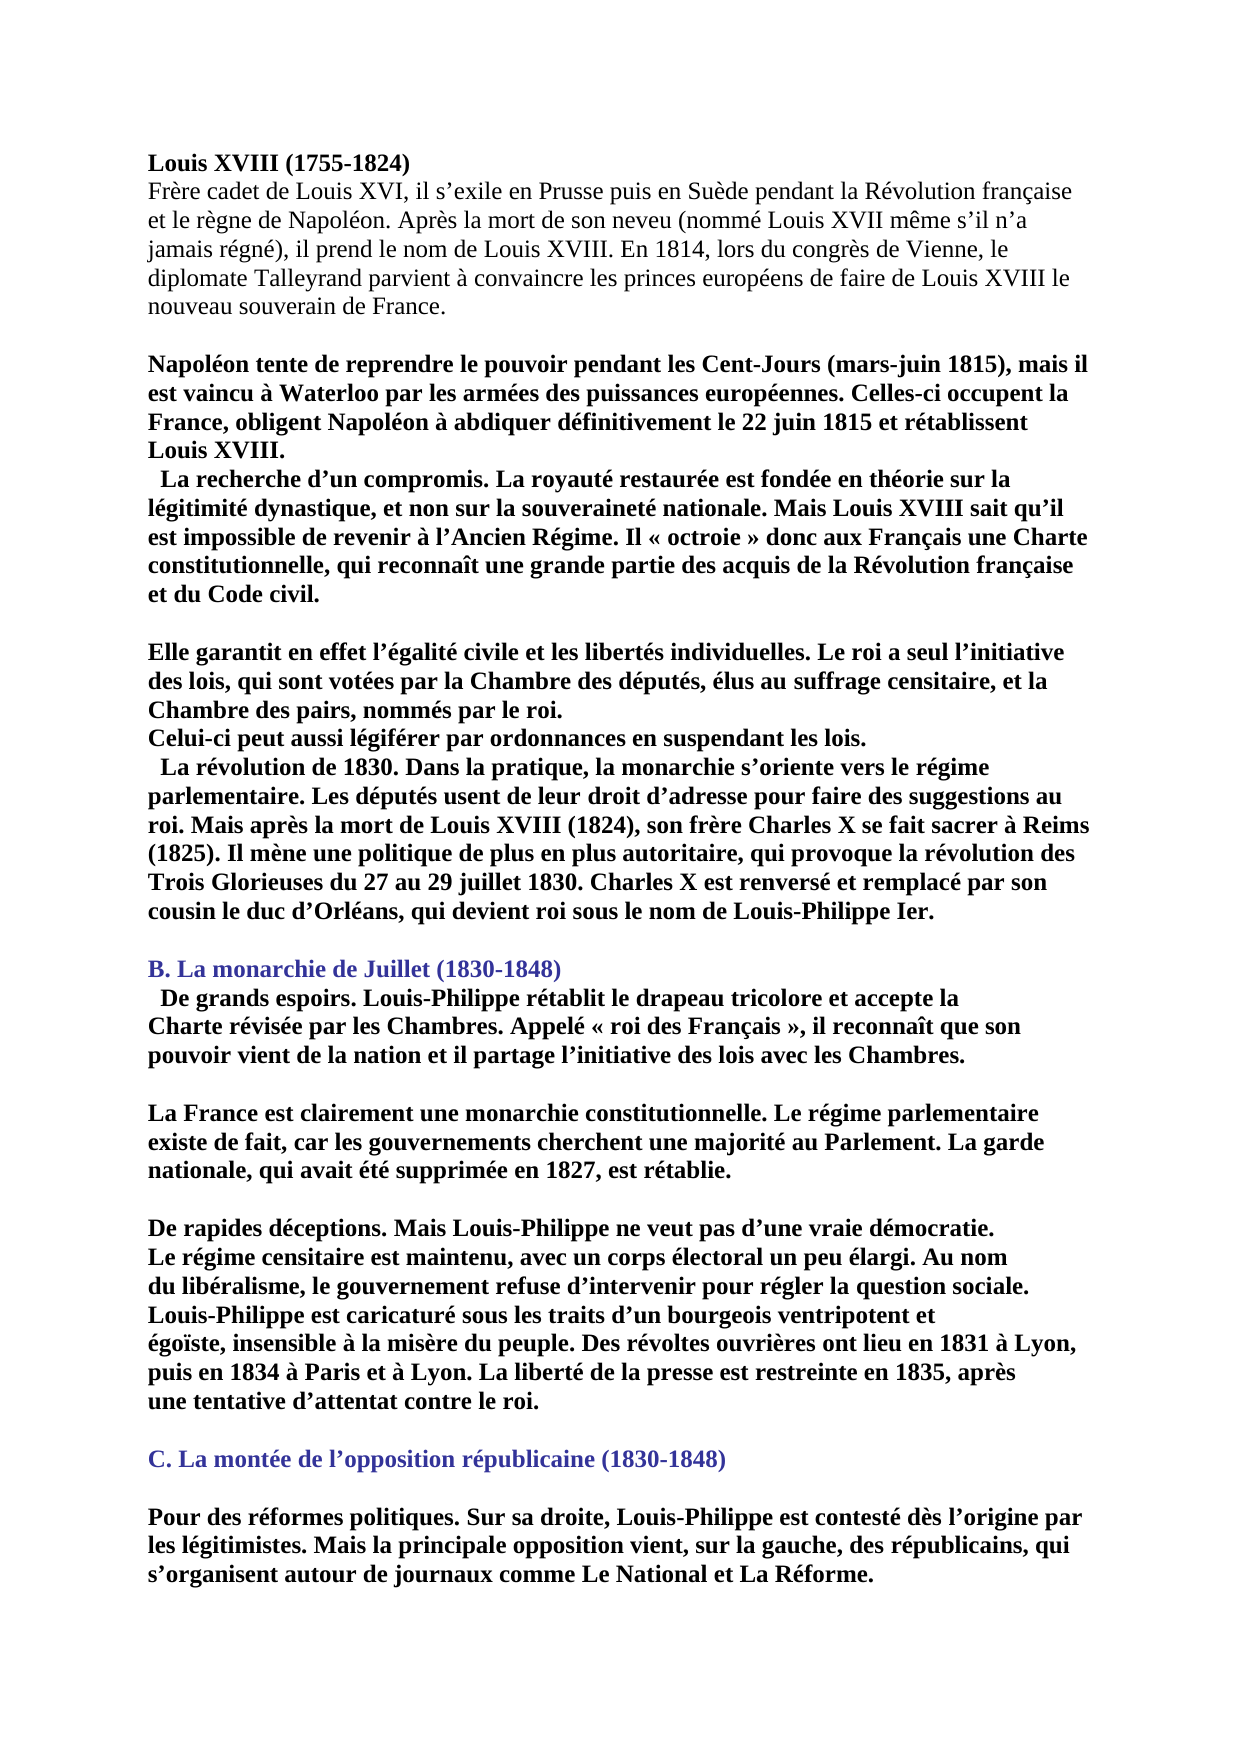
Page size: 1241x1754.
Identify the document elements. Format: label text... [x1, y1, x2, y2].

text Louis XVIII (1755-1824) Frère cadet de Louis XVI, il s’exile en Prusse puis en Suède pendant la Révolution française et le règne de Napoléon. Après la mort de son neveu (nommé Louis XVII même s’il n’a jamais régné), il prend le nom de Louis XVIII. En 1814, lors du congrès de Vienne, le diplomate Talleyrand parvient à convaincre les princes européens de faire de Louis XVIII le nouveau souverain de France. [148, 148, 1093, 320]
text La France est clairement une monarchie constitutionnelle. Le régime parlementaire existe de fait, car les gouvernements cherchent une majorité au Parlement. La garde nationale, qui avait été supprimée en 1827, est rétablie. [148, 1098, 1093, 1184]
text Elle garantit en effet l’égalité civile et les libertés individuelles. Le roi a seul l’initiative des lois, qui sont votées par la Chambre des députés, élus au suffrage censitaire, et la Chambre des pairs, nommés par le roi. Celui-ci peut aussi légiférer par ordonnances en suspendant les lois. La révolution de 1830. Dans la pratique, la monarchie s’oriente vers le régime parlementaire. Les députés usent de leur droit d’adresse pour faire des suggestions au roi. Mais après la mort de Louis XVIII (1824), son frère Charles X se fait sacrer à Reims (1825). Il mène une politique de plus en plus autoritaire, qui provoque la révolution des Trois Glorieuses du 27 au 29 juillet 1830. Charles X est renversé et remplacé par son cousin le duc d’Orléans, qui devient roi sous le nom de Louis-Philippe Ier. [148, 637, 1093, 925]
text B. La monarchie de Juillet (1830-1848) De grands espoirs. Louis-Philippe rétablit le drapeau tricolore et accepte la Charte révisée par les Chambres. Appelé « roi des Français », il reconnaît que son pouvoir vient de la nation et il partage l’initiative des lois avec les Chambres. [148, 954, 1093, 1069]
text Napoléon tente de reprendre le pouvoir pendant les Cent-Jours (mars-juin 1815), mais il est vaincu à Waterloo par les armées des puissances européennes. Celles-ci occupent la France, obligent Napoléon à abdiquer définitivement le 22 juin 1815 et rétablissent Louis XVIII. La recherche d’un compromis. La royauté restaurée est fondée en théorie sur la légitimité dynastique, et non sur la souveraineté nationale. Mais Louis XVIII sait qu’il est impossible de revenir à l’Ancien Régime. Il « octroie » donc aux Français une Charte constitutionnelle, qui reconnaît une grande partie des acquis de la Révolution française et du Code civil. [148, 349, 1093, 608]
text C. La montée de l’opposition républicaine (1830-1848) [148, 1444, 1093, 1473]
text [148, 1502, 1093, 1588]
text De rapides déceptions. Mais Louis-Philippe ne veut pas d’une vraie démocratie. Le régime censitaire est maintenu, avec un corps électoral un peu élargi. Au nom du libéralisme, le gouvernement refuse d’intervenir pour régler la question sociale. Louis-Philippe est caricaturé sous les traits d’un bourgeois ventripotent et égoïste, insensible à la misère du peuple. Des révoltes ouvrières ont lieu en 1831 à Lyon, puis en 1834 à Paris et à Lyon. La liberté de la presse est restreinte en 1835, après une tentative d’attentat contre le roi. [148, 1213, 1093, 1415]
